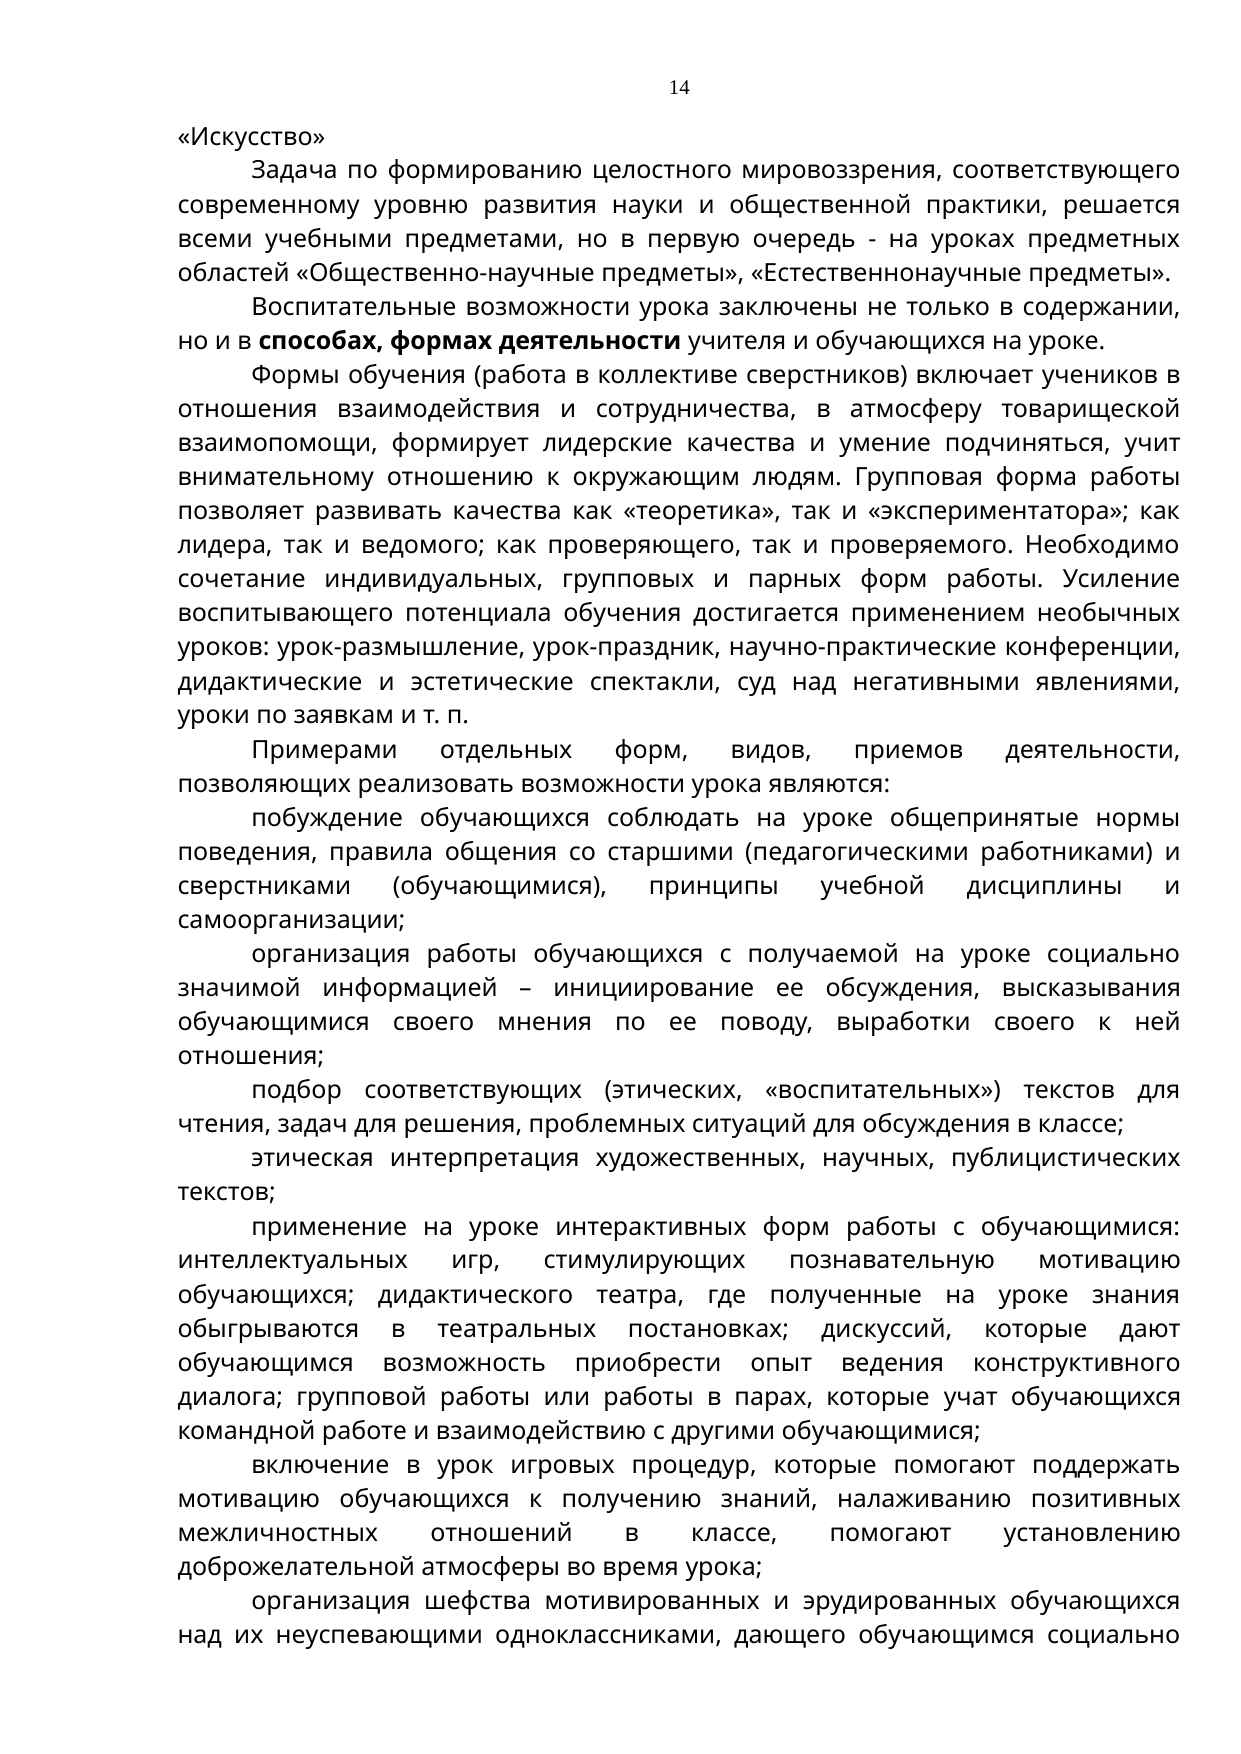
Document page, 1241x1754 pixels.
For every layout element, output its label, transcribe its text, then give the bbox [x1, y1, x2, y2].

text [177, 1583, 1181, 1651]
text этическая интерпретация художественных, научных, публицистических текстов; [177, 1140, 1181, 1208]
text побуждение обучающихся соблюдать на уроке общепринятые нормы поведения, правила общения со старшими (педагогическими работниками) и сверстниками (обучающимися), принципы учебной дисциплины и самоорганизации; [177, 799, 1181, 936]
text Формы обучения (работа в коллективе сверстников) включает учеников в отношения взаимодействия и сотрудничества, в атмосферу товарищеской взаимопомощи, формирует лидерские качества и умение подчиняться, учит внимательному отношению к окружающим людям. Групповая форма работы позволяет развивать качества как «теоретика», так и «экспериментатора»; как лидера, так и ведомого; как проверяющего, так и проверяемого. Необходимо сочетание индивидуальных, групповых и парных форм работы. Усиление воспитывающего потенциала обучения достигается применением необычных уроков: урок-размышление, урок-праздник, научно-практические конференции, дидактические и эстетические спектакли, суд над негативными явлениями, уроки по заявкам и т. п. [177, 357, 1181, 731]
text организация работы обучающихся с получаемой на уроке социально значимой информацией – инициирование ее обсуждения, высказывания обучающимися своего мнения по ее поводу, выработки своего к ней отношения; [177, 936, 1181, 1072]
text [177, 118, 1181, 152]
text применение на уроке интерактивных форм работы с обучающимися: интеллектуальных игр, стимулирующих познавательную мотивацию обучающихся; дидактического театра, где полученные на уроке знания обыгрываются в театральных постановках; дискуссий, которые дают обучающимся возможность приобрести опыт ведения конструктивного диалога; групповой работы или работы в парах, которые учат обучающихся командной работе и взаимодействию с другими обучающимися; [177, 1208, 1181, 1447]
text подбор соответствующих (этических, «воспитательных») текстов для чтения, задач для решения, проблемных ситуаций для обсуждения в классе; [177, 1072, 1181, 1140]
text включение в урок игровых процедур, которые помогают поддержать мотивацию обучающихся к получению знаний, налаживанию позитивных межличностных отношений в классе, помогают установлению доброжелательной атмосферы во время урока; [177, 1447, 1181, 1583]
text Задача по формированию целостного мировоззрения, соответствующего современному уровню развития науки и общественной практики, решается всеми учебными предметами, но в первую очередь - на уроках предметных областей «Общественно-научные предметы», «Естественнонаучные предметы». [177, 152, 1181, 288]
text Воспитательные возможности урока заключены не только в содержании, но и в способах, формах деятельности учителя и обучающихся на уроке. [177, 288, 1181, 357]
text Примерами отдельных форм, видов, приемов деятельности, позволяющих реализовать возможности урока являются: [177, 731, 1181, 799]
